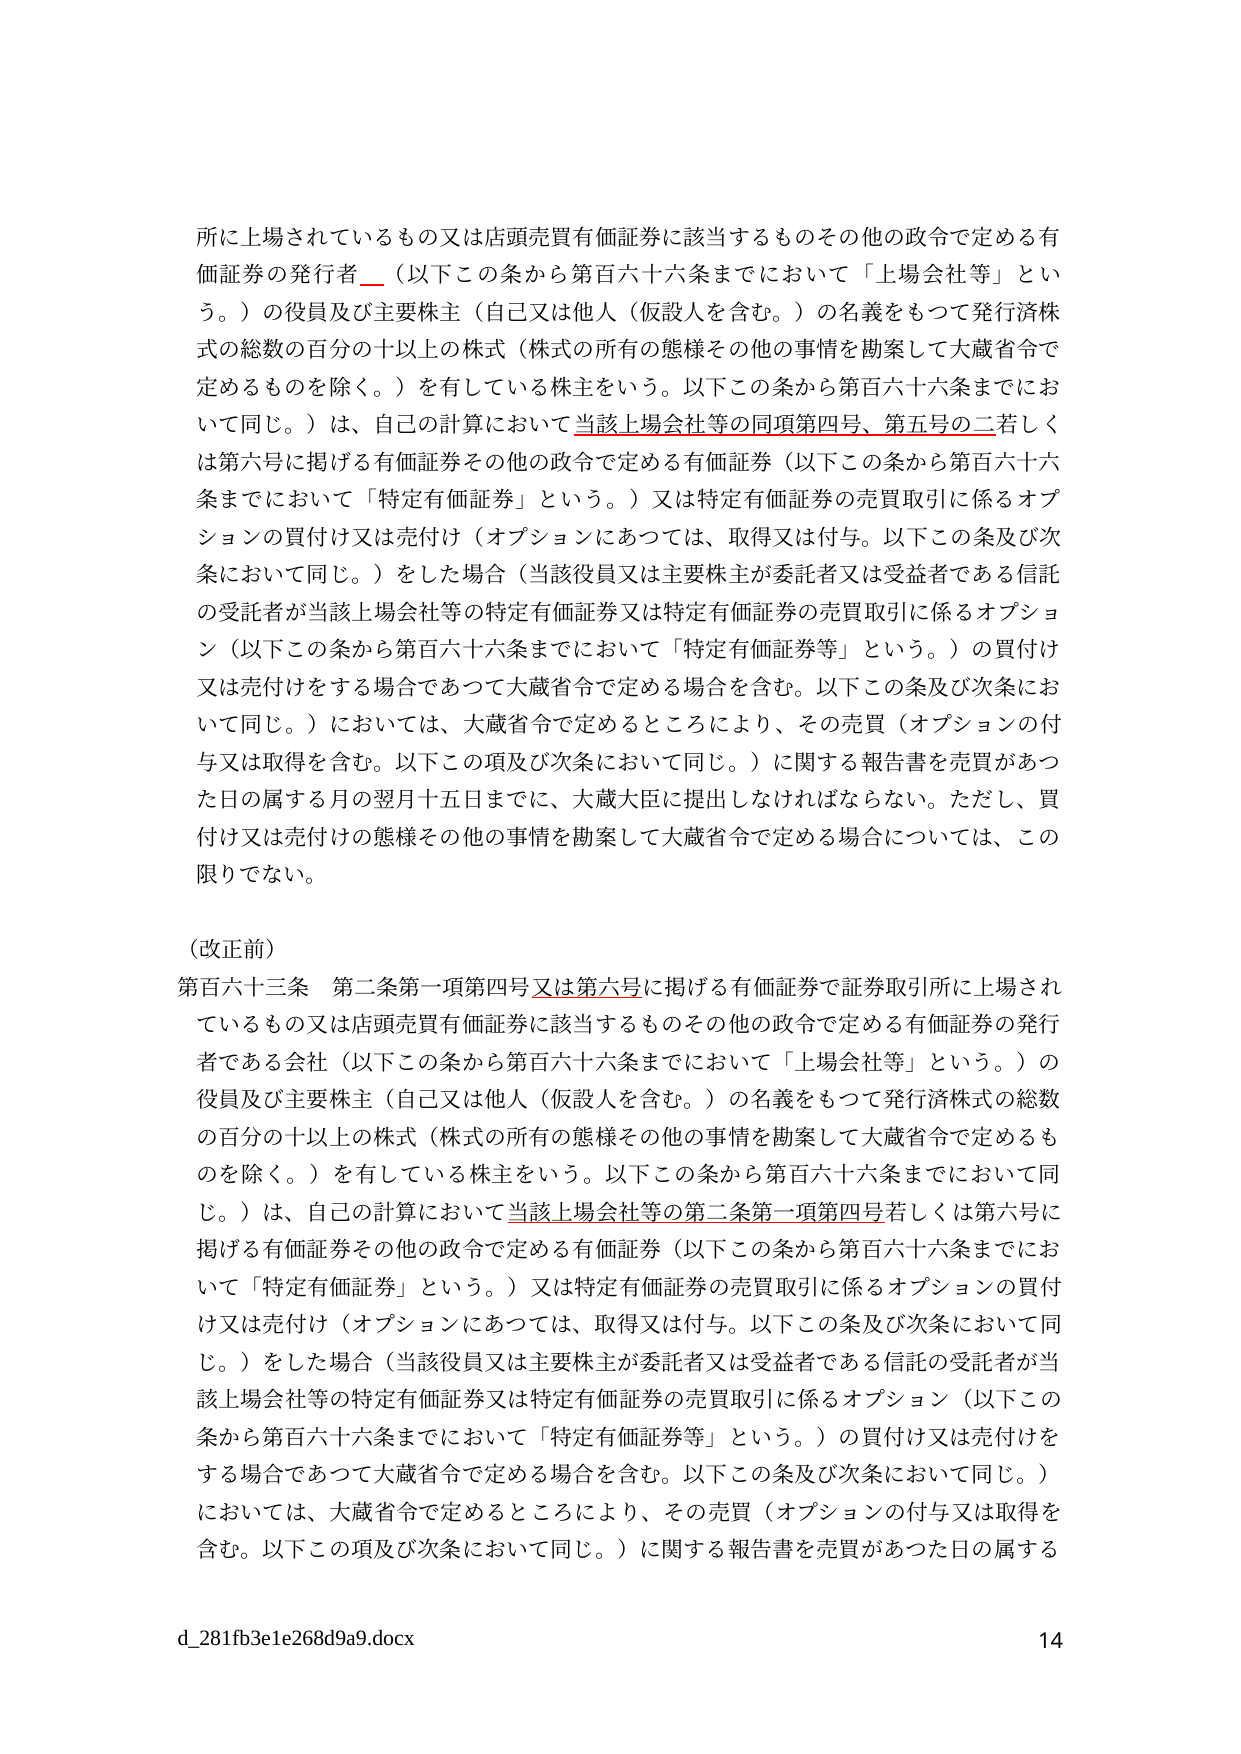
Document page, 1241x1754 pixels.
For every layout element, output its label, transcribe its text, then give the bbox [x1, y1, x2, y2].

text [177, 967, 1063, 1567]
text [177, 217, 1063, 892]
text （改正前） [177, 929, 1063, 967]
